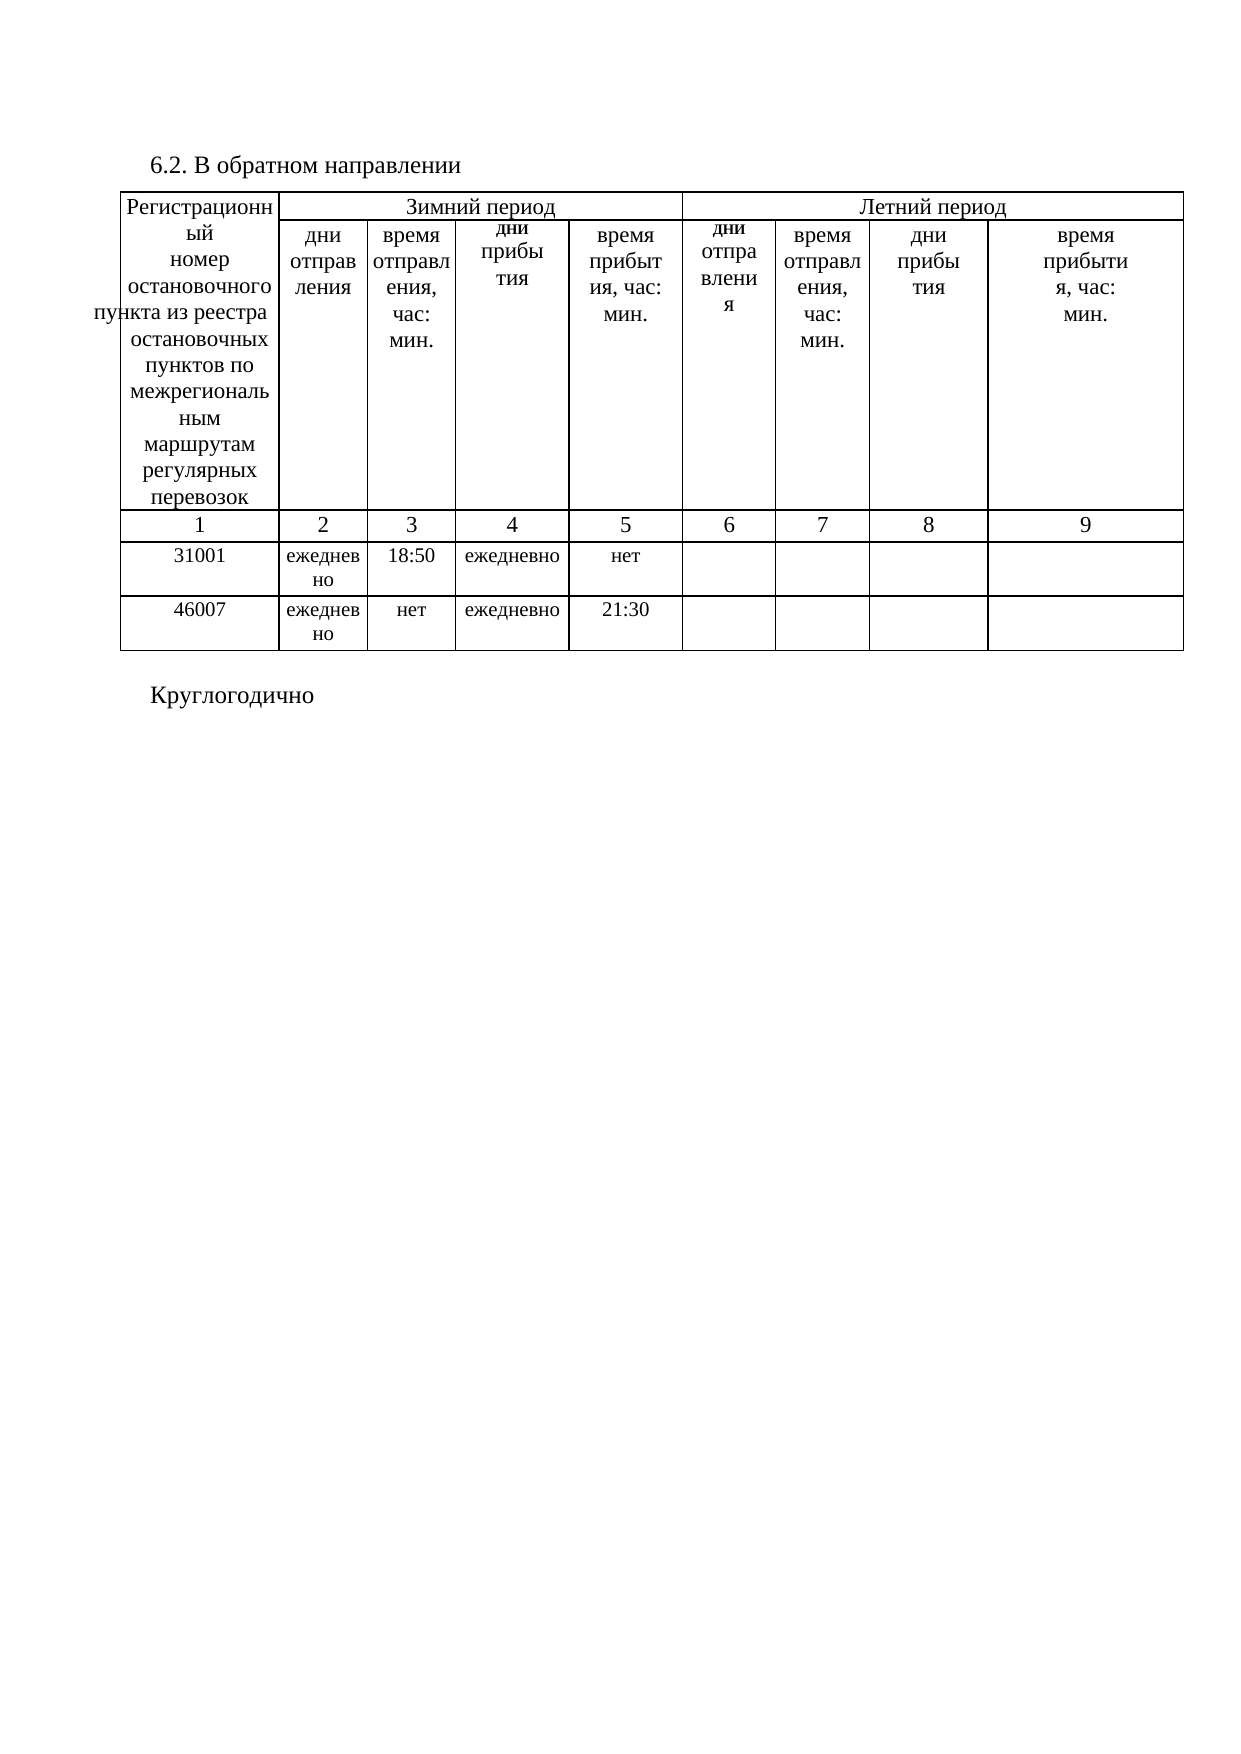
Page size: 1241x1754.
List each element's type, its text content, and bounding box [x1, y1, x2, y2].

table_cell ДНИ отпра влени я [683, 221, 775, 509]
table_cell 1 [121, 511, 278, 541]
table_cell 8 [870, 511, 987, 541]
table_cell [989, 597, 1183, 650]
table_cell [683, 543, 775, 595]
table_cell дни отправ ления [280, 221, 367, 509]
table_cell ДНИ прибы тия [456, 221, 568, 509]
table_cell время прибыт ия, час: мин. [570, 221, 682, 509]
table_cell [989, 543, 1183, 595]
table_cell 7 [776, 511, 869, 541]
table_cell ежедневно [456, 597, 568, 650]
table_cell 4 [456, 511, 568, 541]
table_header Регистрационный номер остановочного пункта из реестра остановочных пунктов по межрегиональным маршрутам регулярных перевозок [121, 193, 278, 509]
table_cell нет [368, 597, 455, 650]
table_cell [870, 543, 987, 595]
table_cell нет [570, 543, 682, 595]
table_cell [776, 597, 869, 650]
table_cell 5 [570, 511, 682, 541]
table_cell 6 [683, 511, 775, 541]
table_cell ежедневно [456, 543, 568, 595]
table_cell 21:30 [570, 597, 682, 650]
table_cell ежедневно [280, 543, 367, 595]
table_cell [870, 597, 987, 650]
table_cell 3 [368, 511, 455, 541]
table_cell ежедневно [280, 597, 367, 650]
table_cell время отправл ения, час: мин. [368, 221, 455, 509]
table_header Зимний период [280, 193, 682, 219]
table_cell 18:50 [368, 543, 455, 595]
table_cell 46007 [121, 597, 278, 650]
text 6.2. В обратном направлении [150, 150, 1090, 179]
table_cell [776, 543, 869, 595]
table_cell [683, 597, 775, 650]
table_cell 2 [280, 511, 367, 541]
table_header Летний период [683, 193, 1183, 219]
text Круглогодично [150, 680, 1090, 709]
table_cell дни прибы тия [870, 221, 987, 509]
table_cell время прибыти я, час: мин. [989, 221, 1183, 509]
table_cell время отправл ения, час: мин. [776, 221, 869, 509]
table_cell 9 [989, 511, 1183, 541]
table_cell 31001 [121, 543, 278, 595]
